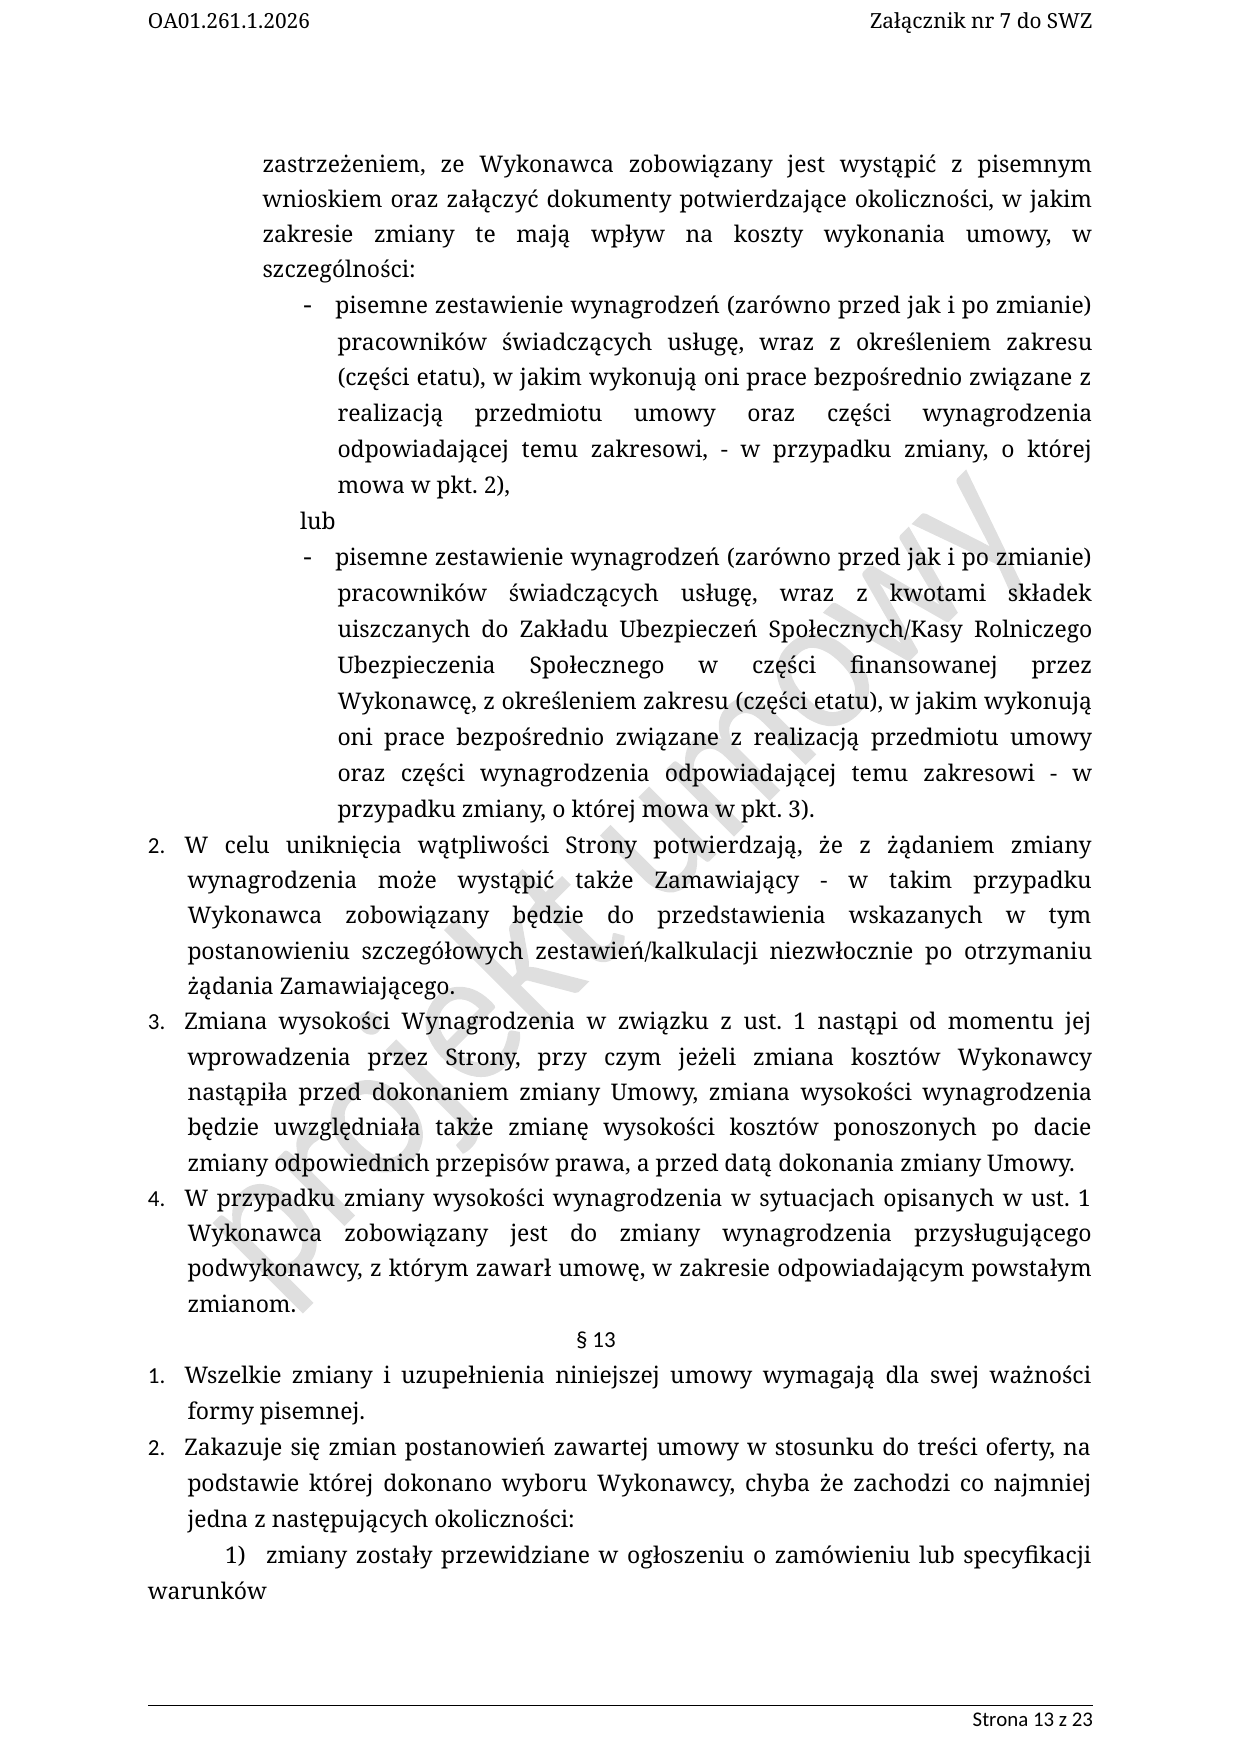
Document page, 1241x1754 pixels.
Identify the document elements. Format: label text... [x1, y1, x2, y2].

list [225, 147, 1093, 285]
list W celu uniknięcia wątpliwości Strony potwierdzają, że z żądaniem zmiany wynagrodzenia może wystąpić także Zamawiający - w takim przypadku Wykonawca zobowiązany będzie do przedstawienia wskazanych w tym postanowieniu szczegółowych zestawień/kalkulacji niezwłocznie po otrzymaniu żądania Zamawiającego. [148, 829, 1093, 1001]
list Zakazuje się zmian postanowień zawartej umowy w stosunku do treści oferty, na podstawie której dokonano wyboru Wykonawcy, chyba że zachodzi co najmniej jedna z następujących okoliczności: [148, 1431, 1093, 1534]
list Wszelkie zmiany i uzupełnienia niniejszej umowy wymagają dla swej ważności formy pisemnej. [148, 1359, 1093, 1426]
list zmiany zostały przewidziane w ogłoszeniu o zamówieniu lub specyfikacji warunków [148, 1539, 1093, 1606]
text lub [300, 505, 1093, 536]
list Zmiana wysokości Wynagrodzenia w związku z ust. 1 nastąpi od momentu jej wprowadzenia przez Strony, przy czym jeżeli zmiana kosztów Wykonawcy nastąpiła przed dokonaniem zmiany Umowy, zmiana wysokości wynagrodzenia będzie uwzględniała także zmianę wysokości kosztów ponoszonych po dacie zmiany odpowiednich przepisów prawa, a przed datą dokonania zmiany Umowy. [148, 1005, 1093, 1178]
list pisemne zestawienie wynagrodzeń (zarówno przed jak i po zmianie) pracowników świadczących usługę, wraz z kwotami składek uiszczanych do Zakładu Ubezpieczeń Społecznych/Kasy Rolniczego Ubezpieczenia Społecznego w części finansowanej przez Wykonawcę, z określeniem zakresu (części etatu), w jakim wykonują oni prace bezpośrednio związane z realizacją przedmiotu umowy oraz części wynagrodzenia odpowiadającej temu zakresowi - w przypadku zmiany, o której mowa w pkt. 3). [300, 540, 1093, 824]
list W przypadku zmiany wysokości wynagrodzenia w sytuacjach opisanych w ust. 1 Wykonawca zobowiązany jest do zmiany wynagrodzenia przysługującego podwykonawcy, z którym zawarł umowę, w zakresie odpowiadającym powstałym zmianom. [148, 1182, 1093, 1319]
list pisemne zestawienie wynagrodzeń (zarówno przed jak i po zmianie) pracowników świadczących usługę, wraz z określeniem zakresu (części etatu), w jakim wykonują oni prace bezpośrednio związane z realizacją przedmiotu umowy oraz części wynagrodzenia odpowiadającej temu zakresowi, - w przypadku zmiany, o której mowa w pkt. 2), [300, 289, 1093, 500]
